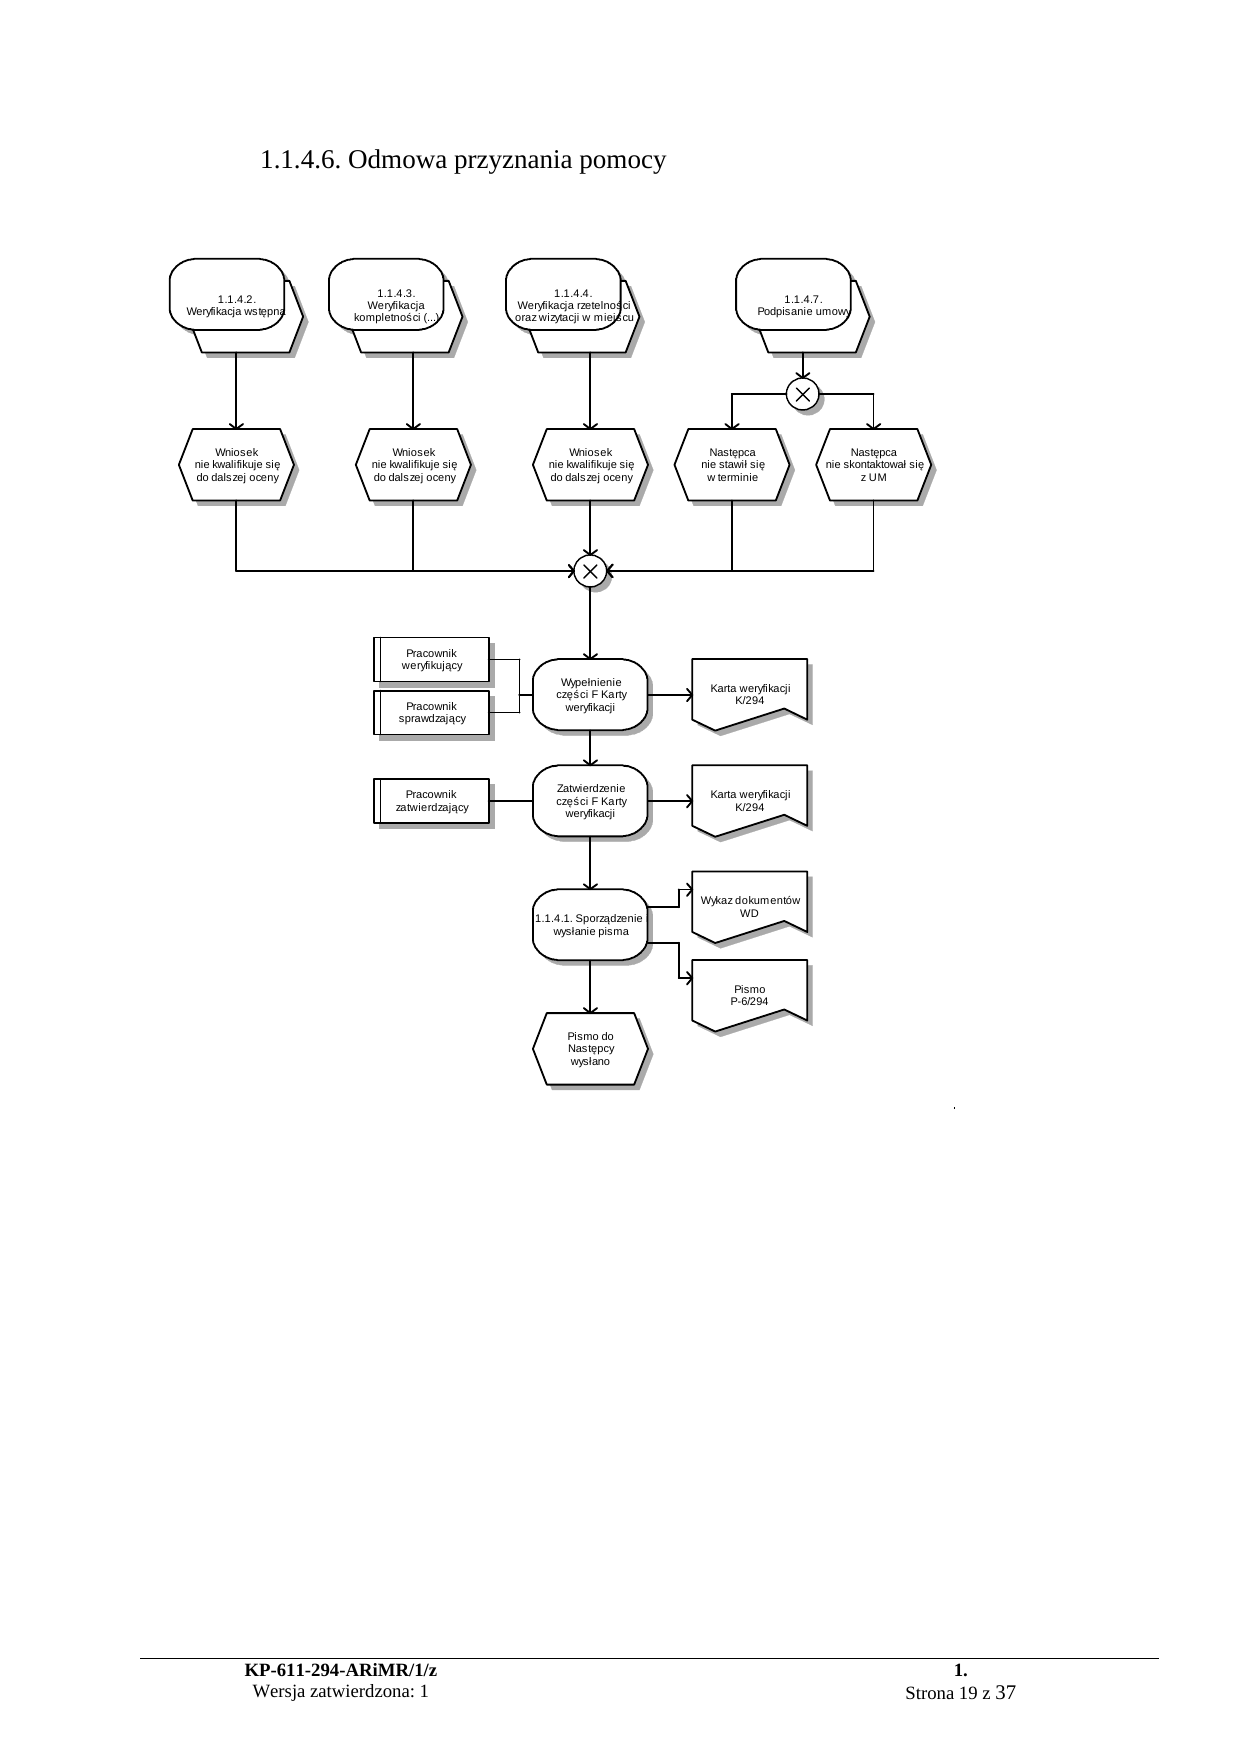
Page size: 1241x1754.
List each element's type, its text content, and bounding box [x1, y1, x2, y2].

subtitle Odmowa przyznania pomocy [260, 143, 1152, 174]
